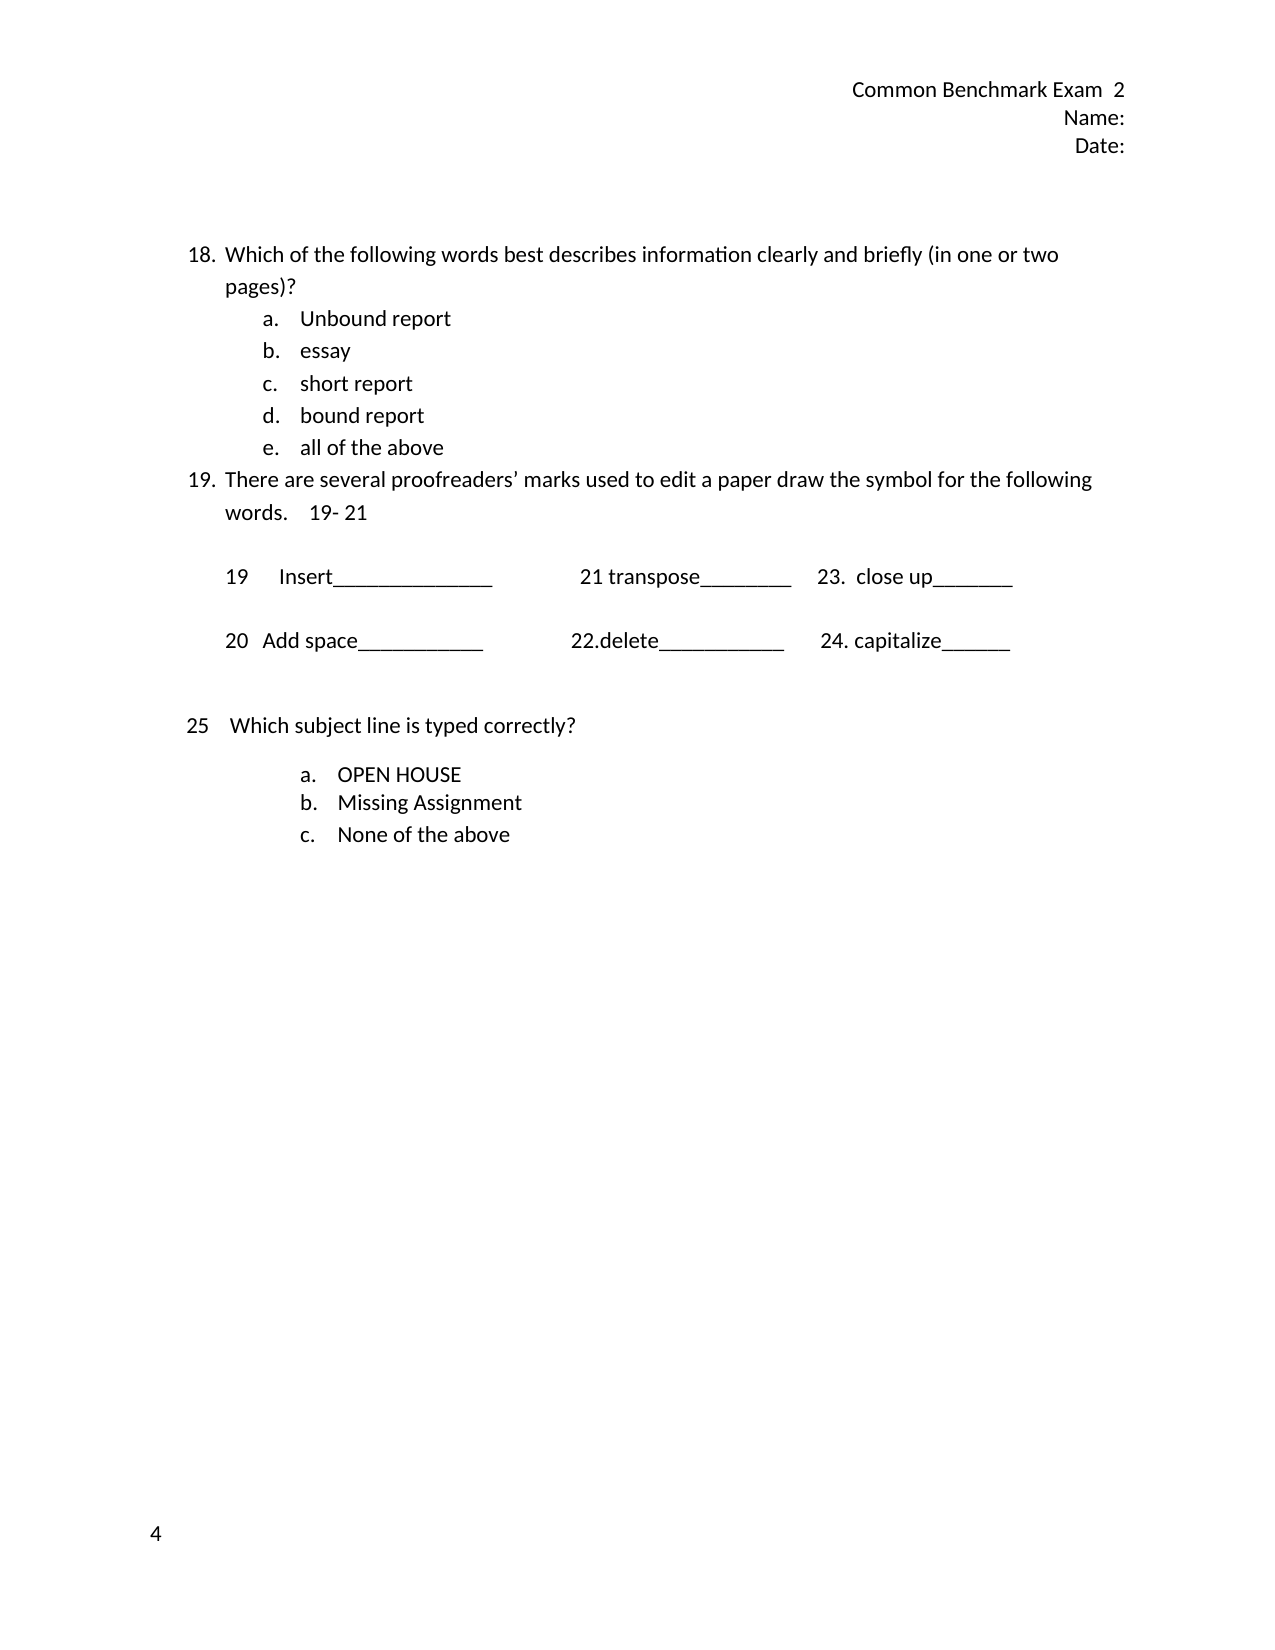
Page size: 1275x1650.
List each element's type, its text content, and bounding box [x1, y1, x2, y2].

list There are several proofreaders’ marks used to edit a paper draw the symbol for the following words. 19- 21 [187, 465, 1125, 526]
list Unbound report [262, 304, 1125, 332]
list OPEN HOUSE [300, 760, 1125, 788]
list bound report [262, 401, 1125, 429]
list essay [262, 337, 1125, 365]
list 19 Insert______________ 21 transpose________ 23. close up_______ [225, 562, 1125, 590]
list all of the above [262, 433, 1125, 461]
list Add space___________ 22.delete___________ 24. capitalize______ [225, 626, 1125, 654]
text 25 Which subject line is typed correctly? [150, 712, 1125, 739]
list short report [262, 369, 1125, 397]
list Missing Assignment [300, 788, 1125, 816]
list None of the above [300, 821, 1125, 849]
list Which of the following words best describes information clearly and briefly (in one or two pages)? [187, 240, 1125, 300]
